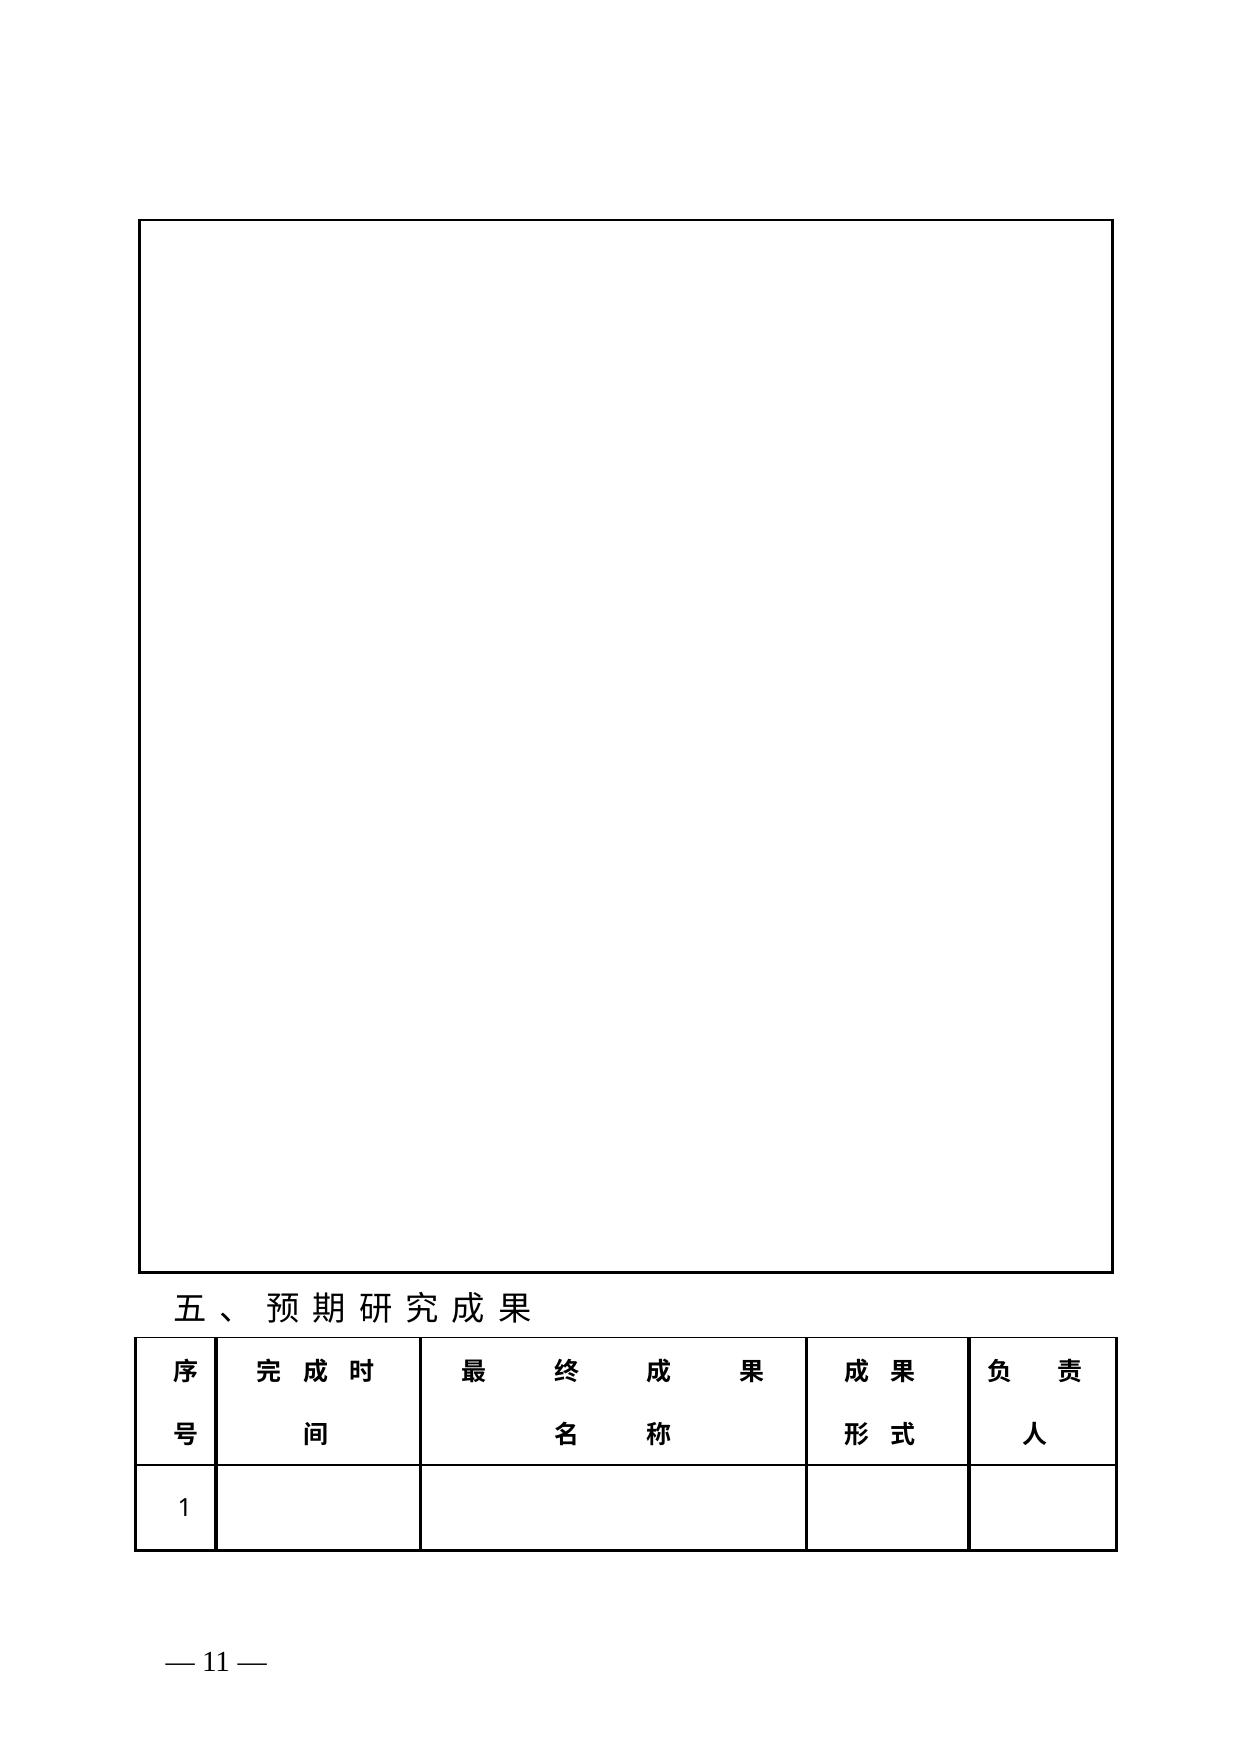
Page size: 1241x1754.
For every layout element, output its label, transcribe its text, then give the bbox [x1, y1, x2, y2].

table_cell [422, 1466, 805, 1548]
table_header 负 责 人 [971, 1338, 1115, 1464]
table_cell [808, 1466, 967, 1548]
table_header 成果形式 [808, 1338, 967, 1464]
text 五、预期研究成果 [173, 1274, 1079, 1337]
table_cell [971, 1466, 1115, 1548]
table_cell [218, 1466, 419, 1548]
table_cell 1 [137, 1466, 214, 1548]
table_cell [141, 221, 1111, 1271]
table_header 序号 [137, 1338, 214, 1464]
table_header 最 终 成 果 名 称 [422, 1338, 805, 1464]
table_header 完成时间 [218, 1338, 419, 1464]
